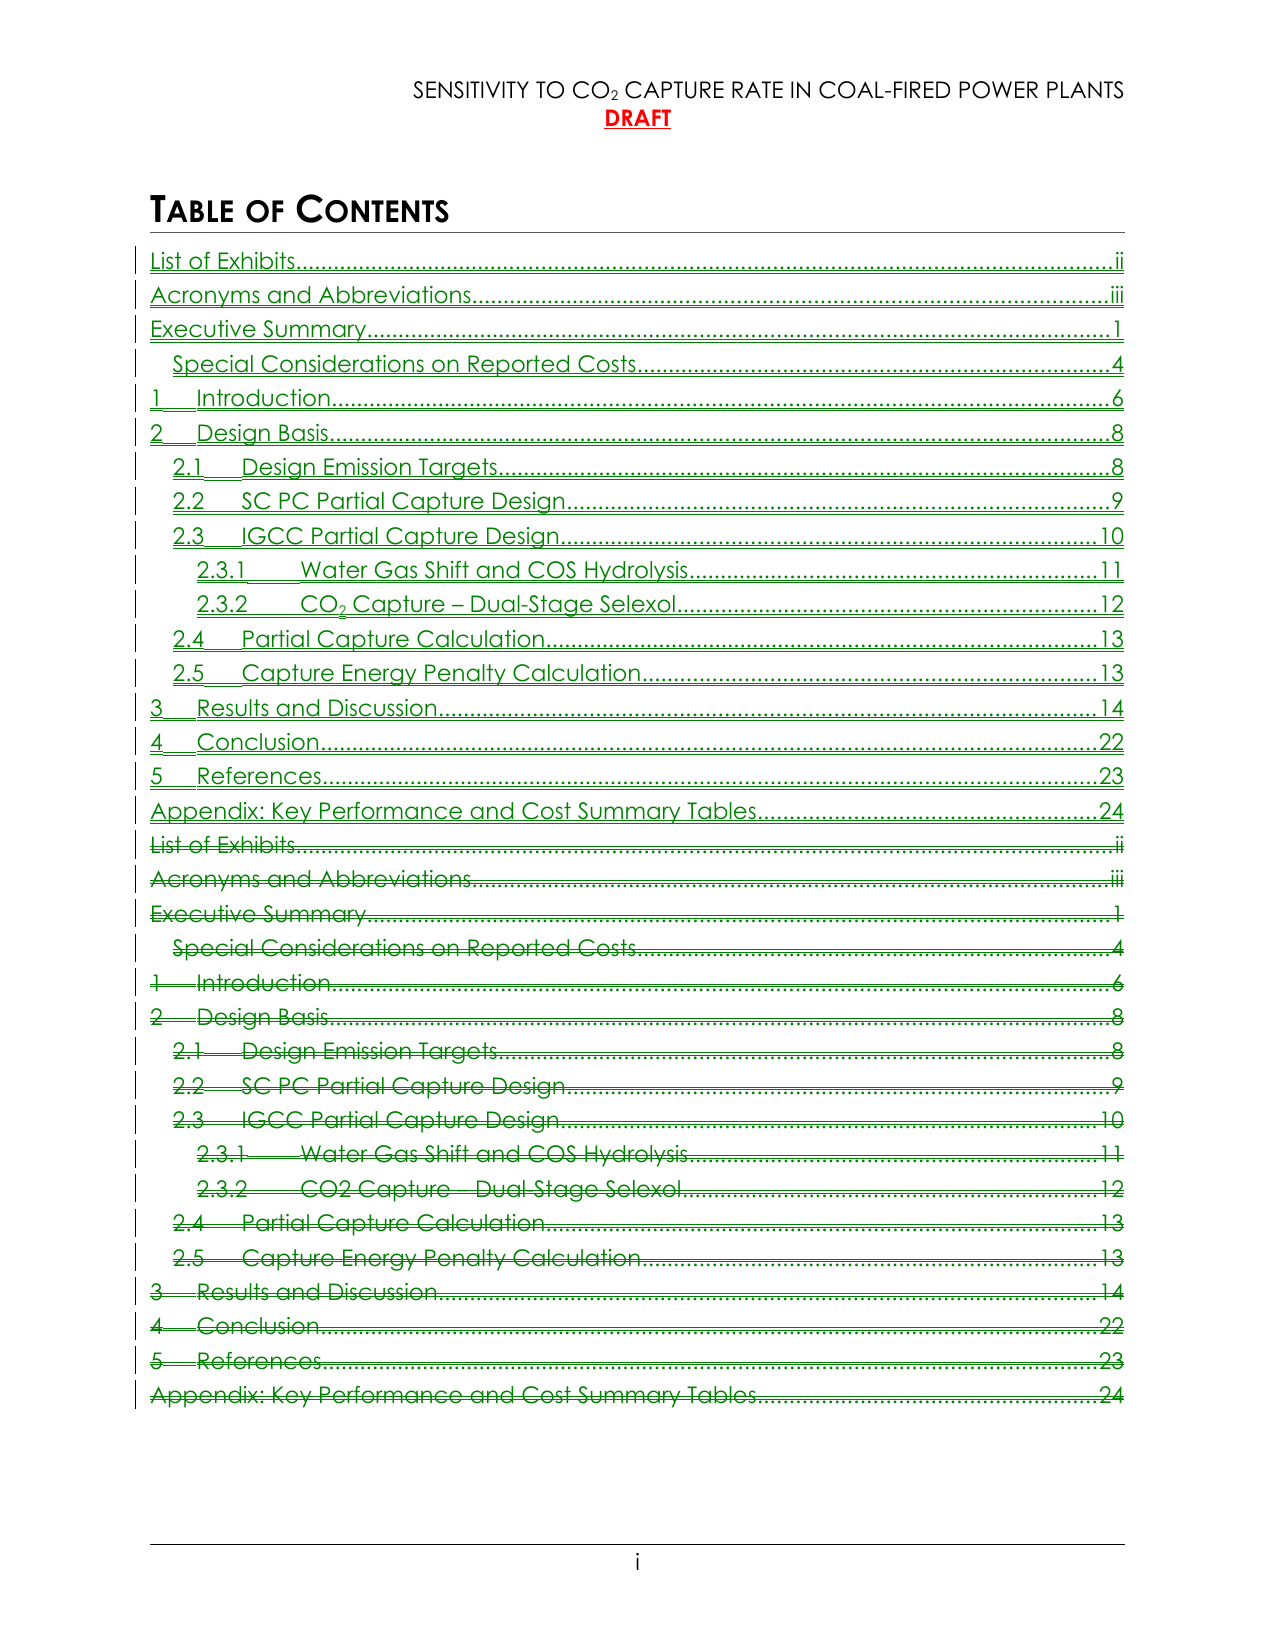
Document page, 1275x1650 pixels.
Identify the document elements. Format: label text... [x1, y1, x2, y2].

subtitle Table of Contents [150, 184, 1125, 232]
